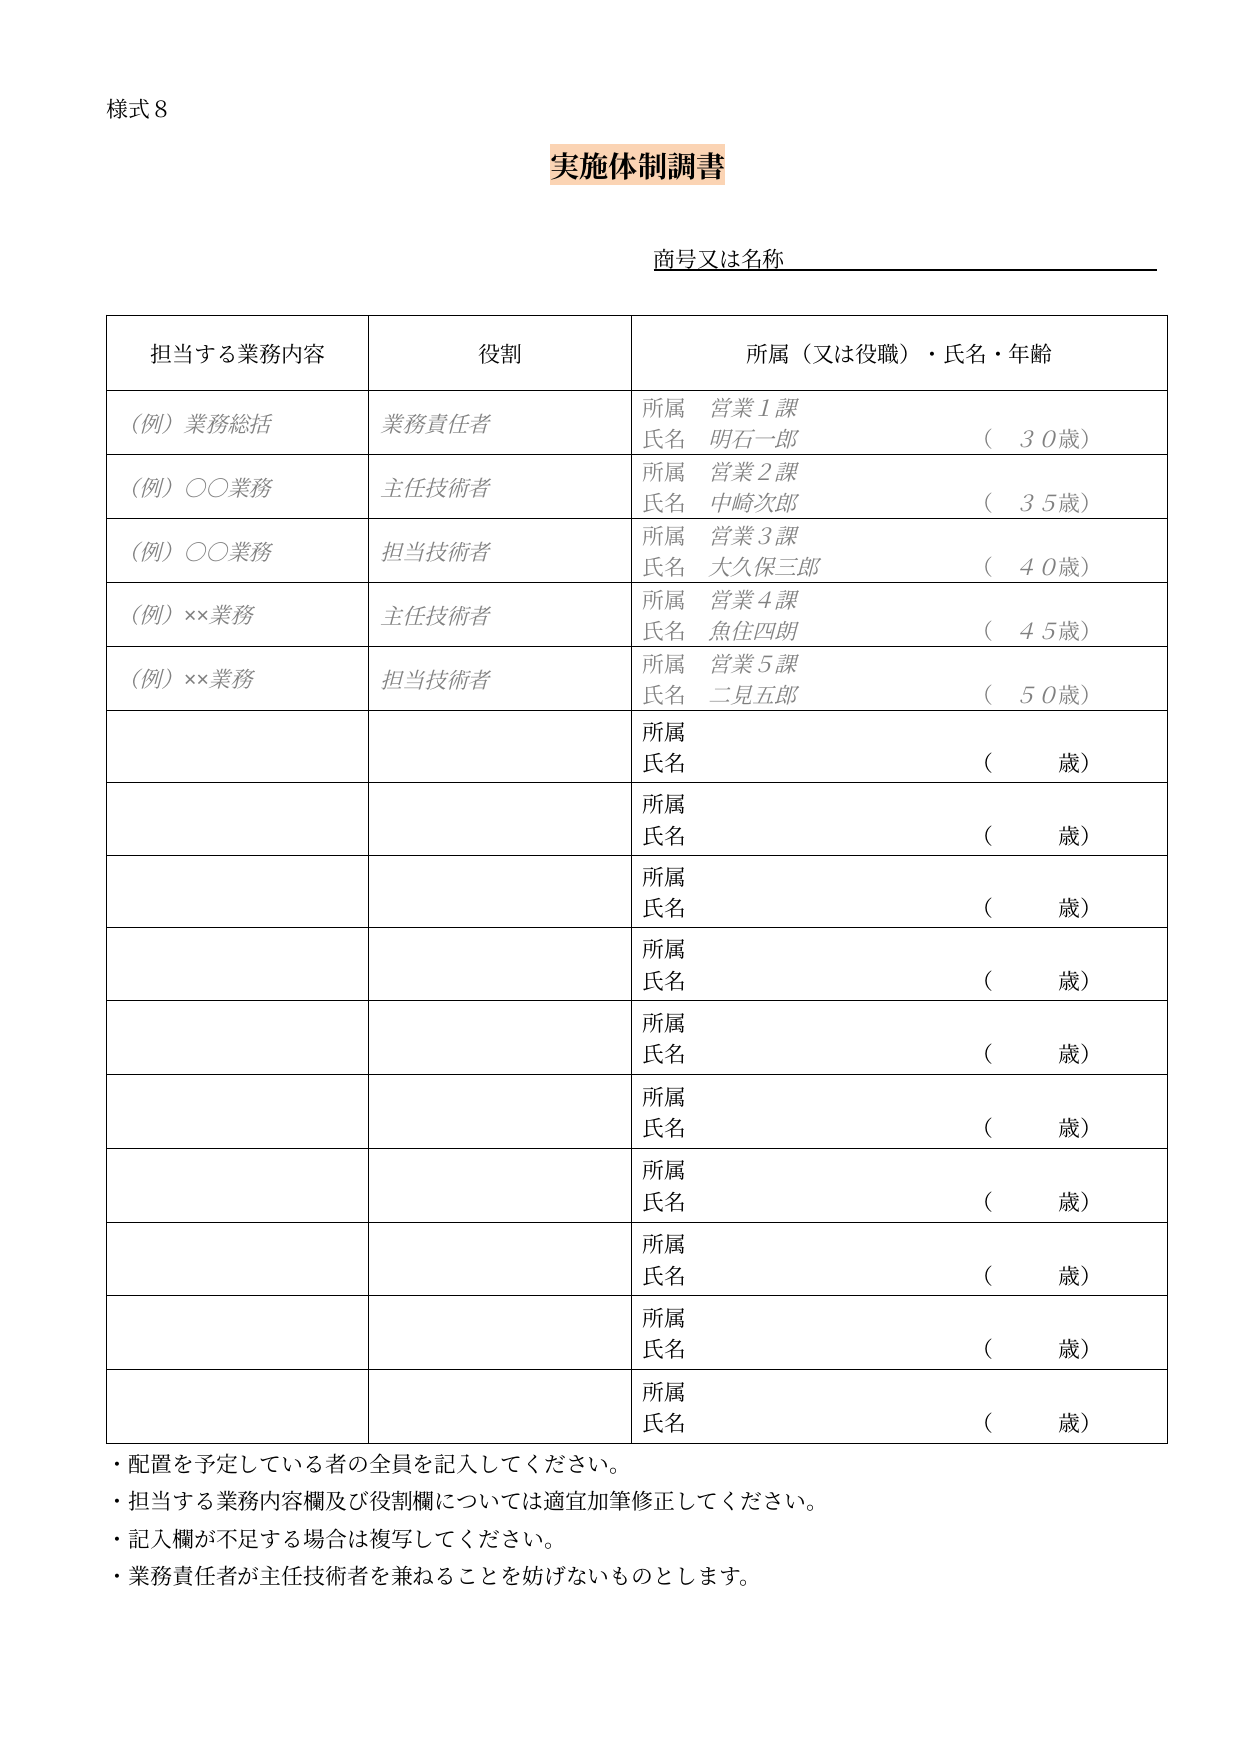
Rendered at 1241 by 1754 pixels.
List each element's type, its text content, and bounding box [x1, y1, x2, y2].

table_cell [107, 928, 368, 1000]
table_cell 所属 氏名 （ 歳） [632, 1296, 1167, 1369]
table_cell 担当技術者 [369, 647, 631, 710]
table_cell 所属 氏名 （ 歳） [632, 1075, 1167, 1148]
table_cell [369, 711, 631, 782]
table_cell （例）業務総括 [107, 391, 368, 454]
table_cell 所属 氏名 （ 歳） [632, 1001, 1167, 1074]
table_cell [369, 783, 631, 855]
table_cell [107, 856, 368, 927]
table_cell [369, 856, 631, 927]
text 実施体制調書 [106, 127, 1169, 202]
table_cell [369, 1296, 631, 1369]
table_cell （例）××業務 [107, 583, 368, 646]
text ・担当する業務内容欄及び役割欄については適宜加筆修正してください。 [106, 1481, 1169, 1519]
table_cell 所属 氏名 （ 歳） [632, 856, 1167, 927]
table_cell 所属 氏名 （ 歳） [632, 1370, 1167, 1443]
table_header 所属（又は役職）・氏名・年齢 [632, 316, 1167, 390]
table_cell [369, 1149, 631, 1222]
table_cell 主任技術者 [369, 583, 631, 646]
table_cell 所属 氏名 （ 歳） [632, 711, 1167, 782]
table_header 役割 [369, 316, 631, 390]
table_cell 主任技術者 [369, 455, 631, 518]
table_cell 業務責任者 [369, 391, 631, 454]
table_cell （例）○○業務 [107, 455, 368, 518]
table_cell [107, 1296, 368, 1369]
table_cell （例）○○業務 [107, 519, 368, 582]
table_cell 所属 氏名 （ 歳） [632, 1223, 1167, 1295]
text 様式８ [106, 89, 1169, 127]
table_cell （例）××業務 [107, 647, 368, 710]
table_cell [107, 1001, 368, 1074]
table_cell 所属 氏名 （ 歳） [632, 928, 1167, 1000]
text ・記入欄が不足する場合は複写してください。 [106, 1519, 1169, 1556]
table_cell [369, 928, 631, 1000]
table_cell [107, 1223, 368, 1295]
table_header 担当する業務内容 [107, 316, 368, 390]
table_cell 担当技術者 [369, 519, 631, 582]
text 商号又は名称 [106, 239, 1169, 277]
table_cell [107, 1149, 368, 1222]
table_cell [369, 1223, 631, 1295]
table_cell [369, 1370, 631, 1443]
table_cell 所属 氏名 （ 歳） [632, 783, 1167, 855]
text ・配置を予定している者の全員を記入してください。 [106, 1444, 1169, 1481]
table_cell 所属 氏名 （ 歳） [632, 1149, 1167, 1222]
table_cell [369, 1075, 631, 1148]
table_cell 所属 営業５課 氏名 二見五郎 （ ５０歳） [632, 647, 1167, 710]
table_cell 所属 営業４課 氏名 魚住四朗 （ ４５歳） [632, 583, 1167, 646]
table_cell [369, 1001, 631, 1074]
table_cell 所属 営業３課 氏名 大久保三郎 （ ４０歳） [632, 519, 1167, 582]
table_cell 所属 営業１課 氏名 明石一郎 （ ３０歳） [632, 391, 1167, 454]
table_cell 所属 営業２課 氏名 中崎次郎 （ ３５歳） [632, 455, 1167, 518]
table_cell [107, 783, 368, 855]
text ・業務責任者が主任技術者を兼ねることを妨げないものとします。 [106, 1556, 1169, 1594]
table_cell [107, 1370, 368, 1443]
table_cell [107, 711, 368, 782]
table_cell [107, 1075, 368, 1148]
